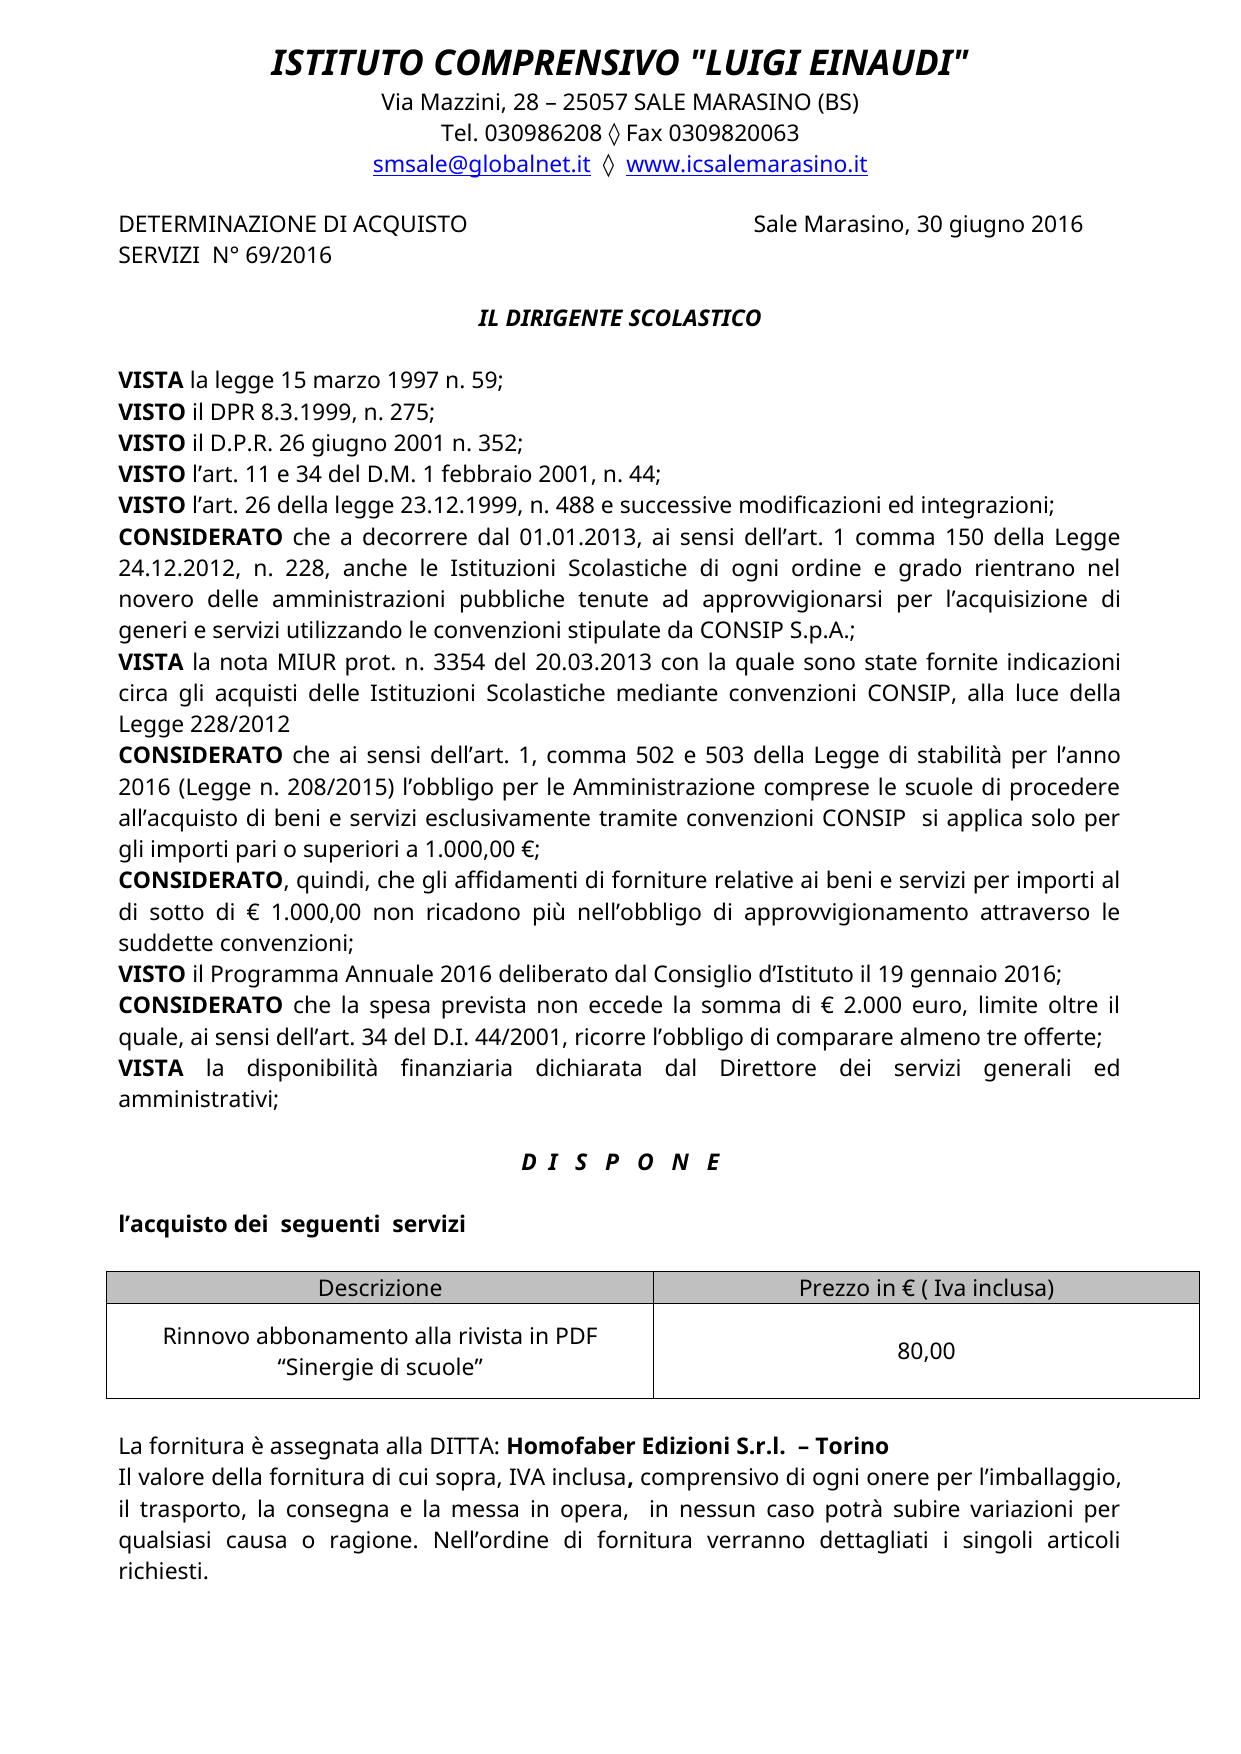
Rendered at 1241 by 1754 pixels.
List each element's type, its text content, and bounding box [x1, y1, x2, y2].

text La fornitura è assegnata alla DITTA: Homofaber Edizioni S.r.l. – Torino [118, 1430, 1122, 1461]
text Via Mazzini, 28 – 25057 SALE MARASINO (BS) [118, 86, 1122, 117]
text ISTITUTO COMPRENSIVO "LUIGI EINAUDI" [118, 37, 1122, 86]
text Il valore della fornitura di cui sopra, IVA inclusa, comprensivo di ogni onere per l’imballaggio, il trasporto, la consegna e la messa in opera, in nessun caso potrà subire variazioni per qualsiasi causa o ragione. Nell’ordine di fornitura verranno dettagliati i singoli articoli richiesti. [118, 1461, 1122, 1586]
text CONSIDERATO che ai sensi dell’art. 1, comma 502 e 503 della Legge di stabilità per l’anno 2016 (Legge n. 208/2015) l’obbligo per le Amministrazione comprese le scuole di procedere all’acquisto di beni e servizi esclusivamente tramite convenzioni CONSIP si applica solo per gli importi pari o superiori a 1.000,00 €; [118, 739, 1122, 864]
text CONSIDERATO che a decorrere dal 01.01.2013, ai sensi dell’art. 1 comma 150 della Legge 24.12.2012, n. 228, anche le Istituzioni Scolastiche di ogni ordine e grado rientrano nel novero delle amministrazioni pubbliche tenute ad approvvigionarsi per l’acquisizione di generi e servizi utilizzando le convenzioni stipulate da CONSIP S.p.A.; [118, 521, 1122, 646]
text VISTO il Programma Annuale 2016 deliberato dal Consiglio d’Istituto il 19 gennaio 2016; [118, 958, 1122, 989]
text VISTA la disponibilità finanziaria dichiarata dal Direttore dei servizi generali ed amministrativi; [118, 1052, 1122, 1114]
text VISTO il D.P.R. 26 giugno 2001 n. 352; [118, 427, 1122, 458]
text CONSIDERATO che la spesa prevista non eccede la somma di € 2.000 euro, limite oltre il quale, ai sensi dell’art. 34 del D.I. 44/2001, ricorre l’obbligo di comparare almeno tre offerte; [118, 989, 1122, 1052]
text IL DIRIGENTE SCOLASTICO [118, 302, 1122, 333]
text smsale@globalnet.it ◊ www.icsalemarasino.it [118, 148, 1122, 179]
table_cell 80,00 [654, 1304, 1199, 1398]
text l’acquisto dei seguenti servizi [118, 1208, 1122, 1239]
text SERVIZI N° 69/2016 [118, 239, 1122, 271]
text VISTO il DPR 8.3.1999, n. 275; [118, 396, 1122, 427]
text VISTO l’art. 11 e 34 del D.M. 1 febbraio 2001, n. 44; [118, 458, 1122, 489]
text VISTO l’art. 26 della legge 23.12.1999, n. 488 e successive modificazioni ed integrazioni; [118, 489, 1122, 521]
text VISTA la nota MIUR prot. n. 3354 del 20.03.2013 con la quale sono state fornite indicazioni circa gli acquisti delle Istituzioni Scolastiche mediante convenzioni CONSIP, alla luce della Legge 228/2012 [118, 646, 1122, 739]
table_header Prezzo in € ( Iva inclusa) [654, 1272, 1199, 1303]
table_cell Rinnovo abbonamento alla rivista in PDF “Sinergie di scuole” [107, 1304, 653, 1398]
text Tel. 030986208 ◊ Fax 0309820063 [118, 117, 1122, 148]
text CONSIDERATO, quindi, che gli affidamenti di forniture relative ai beni e servizi per importi al di sotto di € 1.000,00 non ricadono più nell’obbligo di approvvigionamento attraverso le suddette convenzioni; [118, 864, 1122, 958]
table_header Descrizione [107, 1272, 653, 1303]
text D I S P O N E [118, 1146, 1122, 1177]
text DETERMINAZIONE DI ACQUISTO Sale Marasino, 30 giugno 2016 [118, 208, 1122, 239]
text VISTA la legge 15 marzo 1997 n. 59; [118, 364, 1122, 396]
